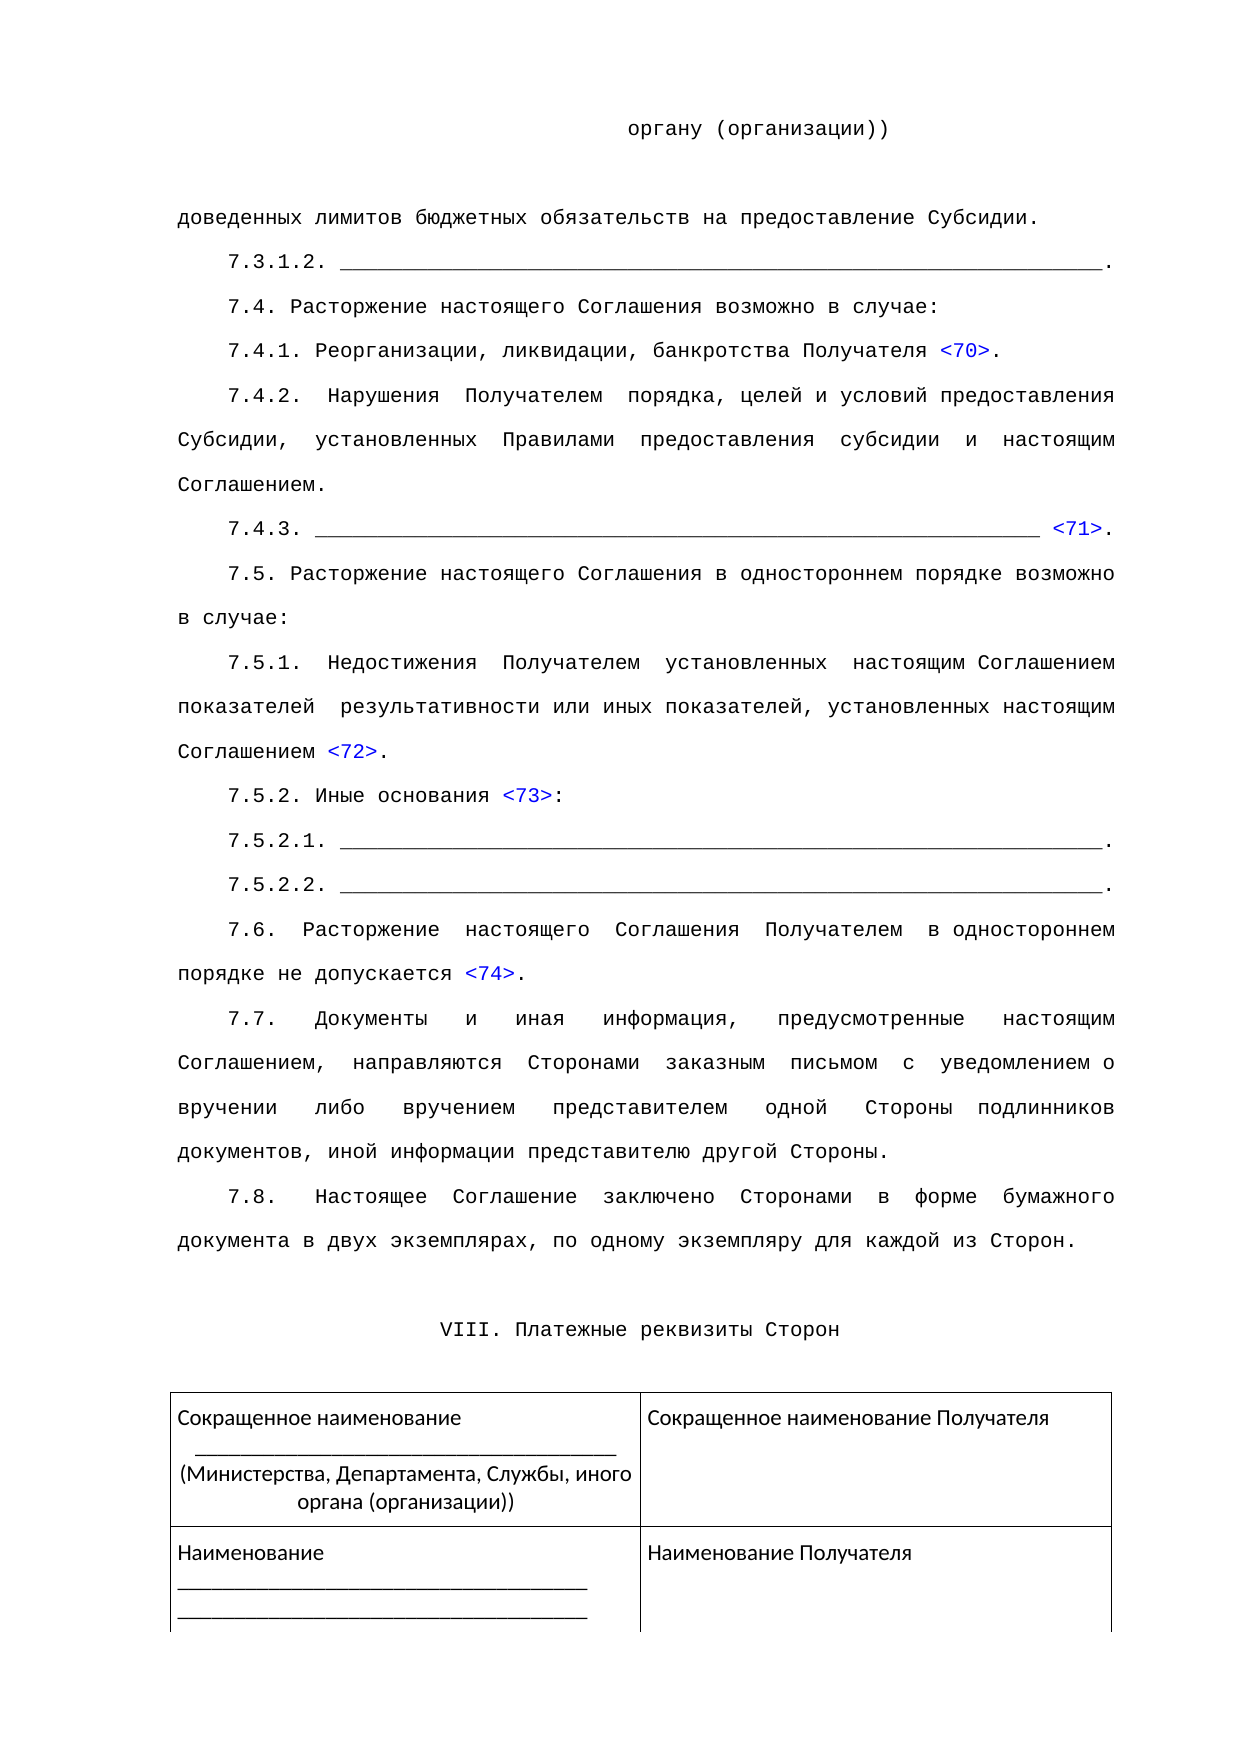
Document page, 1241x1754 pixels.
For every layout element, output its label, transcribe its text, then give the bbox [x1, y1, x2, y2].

text порядке не допускается <74>. [177, 963, 1152, 987]
text Субсидии, установленных Правилами предоставления субсидии и настоящим [177, 429, 1152, 453]
text VIII. Платежные реквизиты Сторон [177, 1319, 1152, 1343]
text органу (организации)) [177, 118, 1152, 142]
text 7.4. Расторжение настоящего Соглашения возможно в случае: [177, 296, 1152, 320]
text показателей результативности или иных показателей, установленных настоящим [177, 696, 1152, 720]
text Соглашением, направляются Сторонами заказным письмом с уведомлением о [177, 1052, 1152, 1076]
text Соглашением <72>. [177, 741, 1152, 764]
text 7.5. Расторжение настоящего Соглашения в одностороннем порядке возможно [177, 563, 1152, 587]
text доведенных лимитов бюджетных обязательств на предоставление Субсидии. [177, 207, 1152, 231]
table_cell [171, 1527, 640, 1632]
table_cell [641, 1527, 1111, 1632]
text 7.4.1. Реорганизации, ликвидации, банкротства Получателя <70>. [177, 341, 1152, 364]
text 7.7. Документы и иная информация, предусмотренные настоящим [177, 1008, 1152, 1031]
text 7.3.1.2. _____________________________________________________________. [177, 252, 1152, 275]
text 7.4.3. __________________________________________________________ <71>. [177, 518, 1152, 542]
text 7.6. Расторжение настоящего Соглашения Получателем в одностороннем [177, 919, 1152, 942]
text вручении либо вручением представителем одной Стороны подлинников [177, 1097, 1152, 1120]
text Соглашением. [177, 474, 1152, 498]
text 7.5.2. Иные основания <73>: [177, 785, 1152, 809]
text 7.8. Настоящее Соглашение заключено Сторонами в форме бумажного [177, 1186, 1152, 1209]
text в случае: [177, 607, 1152, 631]
text документов, иной информации представителю другой Стороны. [177, 1141, 1152, 1165]
text 7.5.1. Недостижения Получателем установленных настоящим Соглашением [177, 652, 1152, 676]
table_header Сокращенное наименование Получателя [641, 1393, 1111, 1526]
text 7.4.2. Нарушения Получателем порядка, целей и условий предоставления [177, 385, 1152, 409]
text документа в двух экземплярах, по одному экземпляру для каждой из Сторон. [177, 1230, 1152, 1254]
text 7.5.2.2. _____________________________________________________________. [177, 874, 1152, 898]
table_header Сокращенное наименование _____________________________________ (Министерства, Департамента, Службы, иного органа (организации)) [171, 1393, 640, 1526]
text 7.5.2.1. _____________________________________________________________. [177, 830, 1152, 853]
